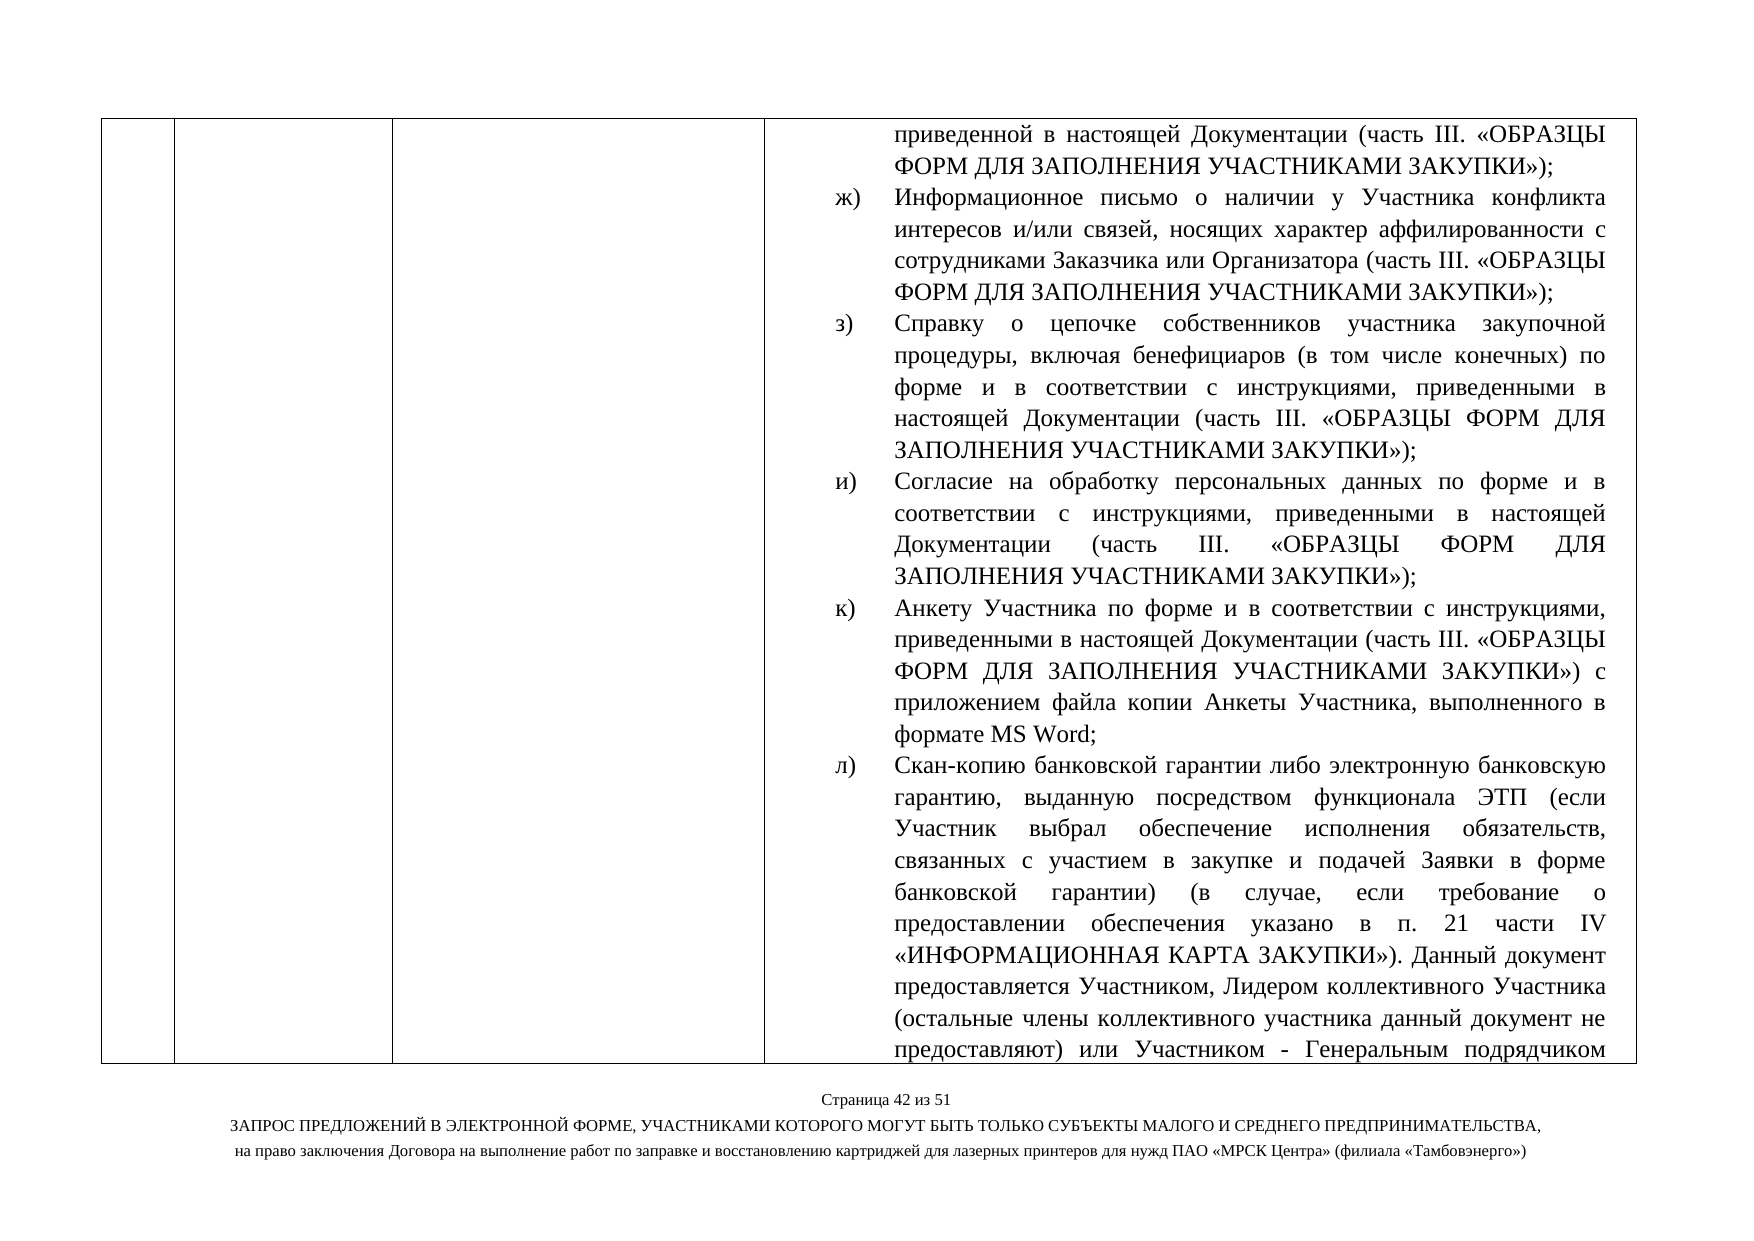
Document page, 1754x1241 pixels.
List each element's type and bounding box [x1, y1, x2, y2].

table_cell [765, 119, 1636, 1063]
table_cell [175, 119, 392, 1063]
table_cell [102, 119, 174, 1063]
table_cell [393, 119, 764, 1063]
